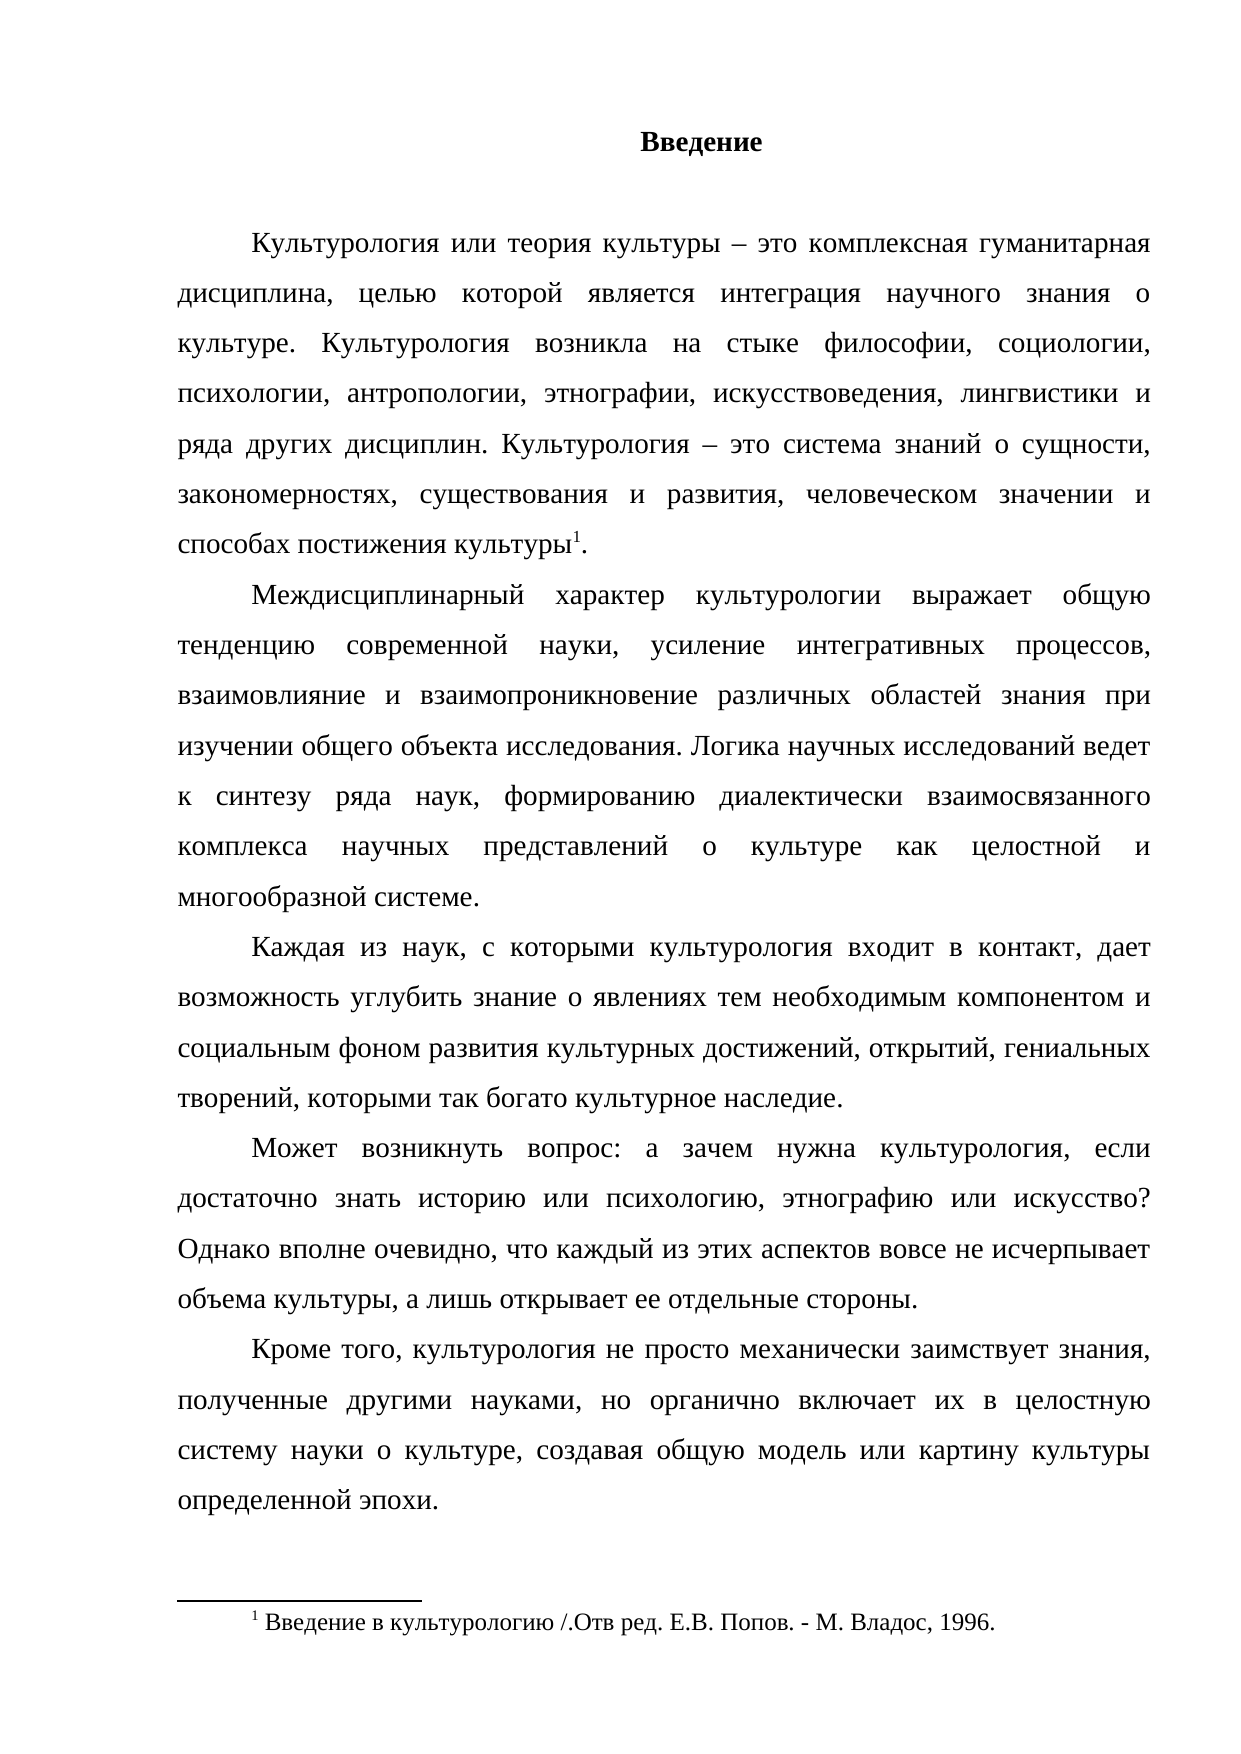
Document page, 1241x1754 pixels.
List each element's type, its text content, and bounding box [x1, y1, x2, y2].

text Кроме того, культурология не просто механически заимствует знания, полученные другими науками, но органично включает их в целостную систему науки о культуре, создавая общую модель или картину культуры определенной эпохи. [177, 1332, 1152, 1516]
text Культурология или теория культуры – это комплексная гуманитарная дисциплина, целью которой является интеграция научного знания о культуре. Культурология возникла на стыке философии, социологии, психологии, антропологии, этнографии, искусствоведения, лингвистики и ряда других дисциплин. Культурология – это система знаний о сущности, закономерностях, существования и развития, человеческом значении и способах постижения культуры. [177, 225, 1152, 560]
text Может возникнуть вопрос: а зачем нужна культурология, если достаточно знать историю или психологию, этнографию или искусство? Однако вполне очевидно, что каждый из этих аспектов вовсе не исчерпывает объема культуры, а лишь открывает ее отдельные стороны. [177, 1130, 1152, 1315]
text Введение [177, 124, 1152, 158]
text Междисциплинарный характер культурологии выражает общую тенденцию современной науки, усиление интегративных процессов, взаимовлияние и взаимопроникновение различных областей знания при изучении общего объекта исследования. Логика научных исследований ведет к синтезу ряда наук, формированию диалектически взаимосвязанного комплекса научных представлений о культуре как целостной и многообразной системе. [177, 577, 1152, 912]
text Каждая из наук, с которыми культурология входит в контакт, дает возможность углубить знание о явлениях тем необходимым компонентом и социальным фоном развития культурных достижений, открытий, гениальных творений, которыми так богато культурное наследие. [177, 929, 1152, 1113]
